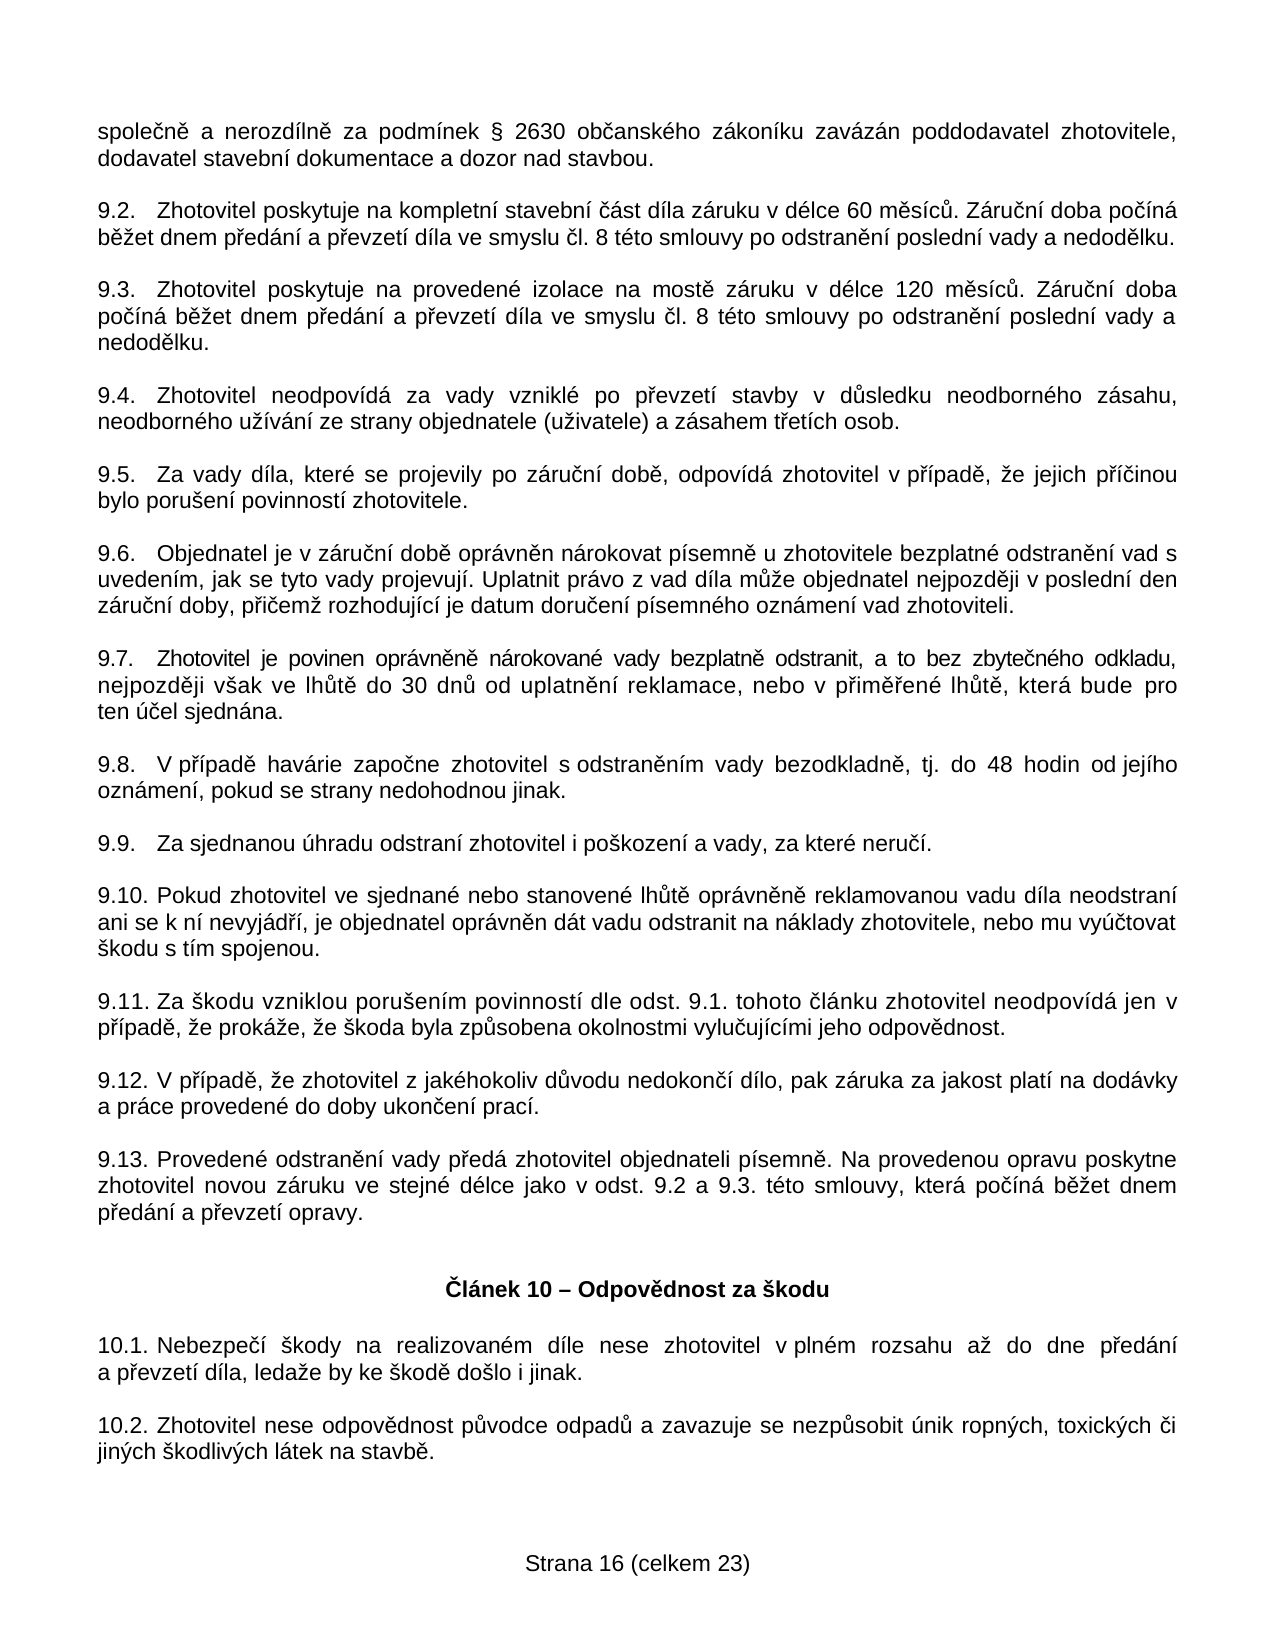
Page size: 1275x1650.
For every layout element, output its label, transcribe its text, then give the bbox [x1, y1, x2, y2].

list Za škodu vzniklou porušením povinností dle odst. 9.1. tohoto článku zhotovitel neodpovídá jen v případě, že prokáže, že škoda byla způsobena okolnostmi vylučujícími jeho odpovědnost. [97, 988, 1177, 1041]
list V případě, že zhotovitel z jakéhokoliv důvodu nedokončí dílo, pak záruka za jakost platí na dodávky a práce provedené do doby ukončení prací. [97, 1067, 1177, 1119]
list Pokud zhotovitel ve sjednané nebo stanovené lhůtě oprávněně reklamovanou vadu díla neodstraní ani se k ní nevyjádří, je objednatel oprávněn dát vadu odstranit na náklady zhotovitele, nebo mu vyúčtovat škodu s tím spojenou. [97, 882, 1177, 961]
list Zhotovitel poskytuje na kompletní stavební část díla záruku v délce 60 měsíců. Záruční doba počíná běžet dnem předání a převzetí díla ve smyslu čl. 8 této smlouvy po odstranění poslední vady a nedodělku. [97, 197, 1177, 250]
text Článek 10 – Odpovědnost za škodu [97, 1276, 1177, 1303]
list V případě havárie započne zhotovitel s odstraněním vady bezodkladně, tj. do 48 hodin od jejího oznámení, pokud se strany nedohodnou jinak. [97, 751, 1177, 803]
list Zhotovitel poskytuje na provedené izolace na mostě záruku v délce 120 měsíců. Záruční doba počíná běžet dnem předání a převzetí díla ve smyslu čl. 8 této smlouvy po odstranění poslední vady a nedodělku. [97, 276, 1177, 355]
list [97, 118, 1177, 171]
list Zhotovitel je povinen oprávněně nárokované vady bezplatně odstranit, a to bez zbytečného odkladu, nejpozději však ve lhůtě do 30 dnů od uplatnění reklamace, nebo v přiměřené lhůtě, která bude pro ten účel sjednána. [97, 645, 1177, 724]
list Za vady díla, které se projevily po záruční době, odpovídá zhotovitel v případě, že jejich příčinou bylo porušení povinností zhotovitele. [97, 461, 1177, 513]
list Nebezpečí škody na realizovaném díle nese zhotovitel v plném rozsahu až do dne předání a převzetí díla, ledaže by ke škodě došlo i jinak. [97, 1332, 1177, 1385]
list Zhotovitel nese odpovědnost původce odpadů a zavazuje se nezpůsobit únik ropných, toxických či jiných škodlivých látek na stavbě. [97, 1412, 1177, 1464]
list Zhotovitel neodpovídá za vady vzniklé po převzetí stavby v důsledku neodborného zásahu, neodborného užívání ze strany objednatele (uživatele) a zásahem třetích osob. [97, 382, 1177, 434]
list Za sjednanou úhradu odstraní zhotovitel i poškození a vady, za které neručí. [97, 830, 1177, 856]
list Provedené odstranění vady předá zhotovitel objednateli písemně. Na provedenou opravu poskytne zhotovitel novou záruku ve stejné délce jako v odst. 9.2 a 9.3. této smlouvy, která počíná běžet dnem předání a převzetí opravy. [97, 1146, 1177, 1225]
list Objednatel je v záruční době oprávněn nárokovat písemně u zhotovitele bezplatné odstranění vad s uvedením, jak se tyto vady projevují. Uplatnit právo z vad díla může objednatel nejpozději v poslední den záruční doby, přičemž rozhodující je datum doručení písemného oznámení vad zhotoviteli. [97, 540, 1177, 619]
